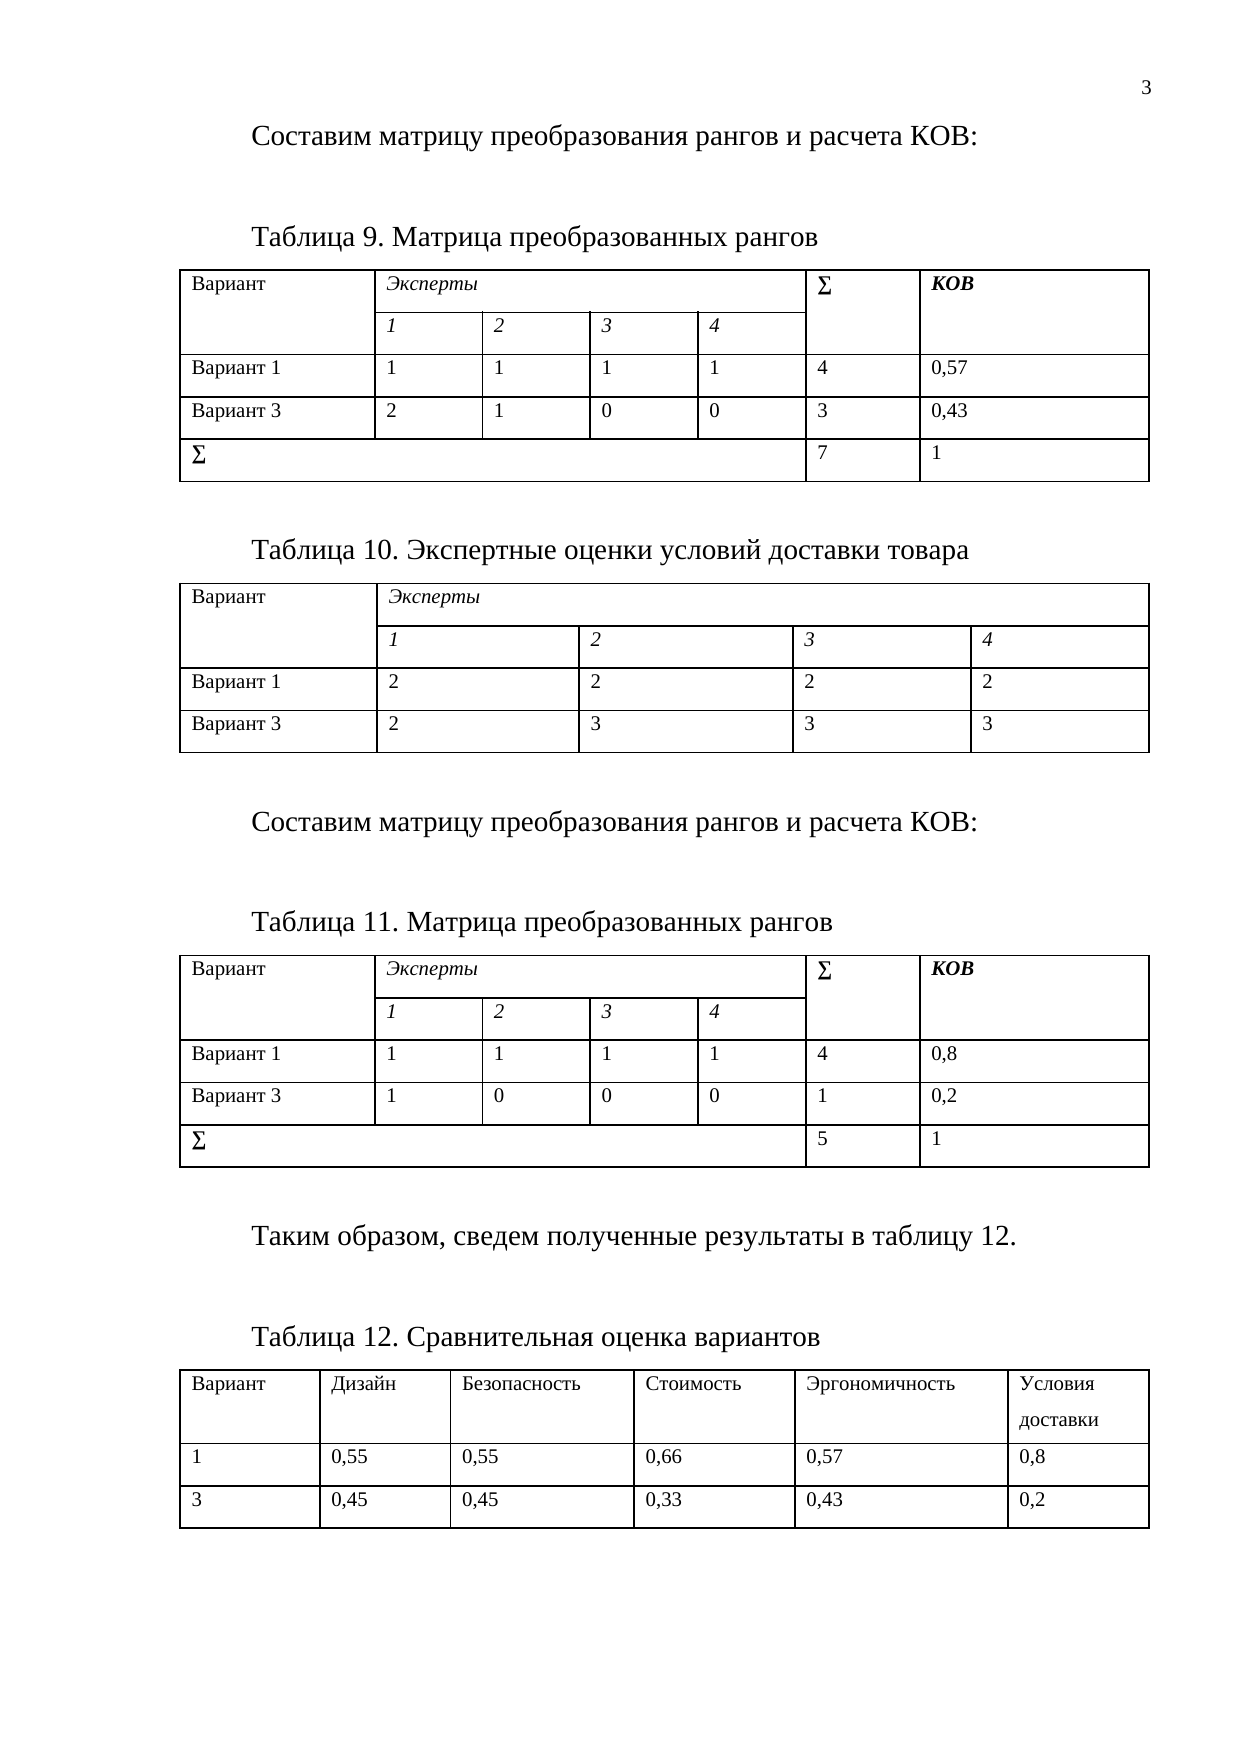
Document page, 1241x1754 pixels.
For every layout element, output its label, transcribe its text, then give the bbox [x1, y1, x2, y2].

table_header Эксперты [376, 271, 805, 311]
table_cell Вариант 1 [181, 355, 374, 396]
table_cell Вариант 1 [181, 1041, 374, 1082]
table_cell 1 [699, 1041, 805, 1082]
table_cell 0,45 [321, 1487, 450, 1527]
table_cell Вариант 3 [181, 398, 374, 438]
table_cell 3 [794, 627, 970, 667]
table_header КОВ [921, 271, 1148, 354]
table_cell 2 [580, 627, 792, 667]
table_cell 0 [699, 398, 805, 438]
table_header ∑ [807, 271, 919, 354]
table_header ∑ [807, 956, 919, 1039]
table_cell 1 [376, 1041, 482, 1082]
table_cell 1 [591, 1041, 697, 1082]
table_cell 2 [580, 669, 792, 709]
table_cell 1 [921, 1126, 1148, 1166]
table_cell 3 [580, 711, 792, 752]
table_cell 2 [378, 711, 578, 752]
text Таблица 10. Экспертные оценки условий доставки товара [177, 532, 1152, 566]
table_cell 2 [483, 999, 589, 1039]
table_cell 2 [376, 398, 482, 438]
table_header Вариант [181, 584, 376, 667]
table_cell 1 [181, 1444, 319, 1485]
table_cell 0,57 [796, 1444, 1007, 1485]
text Составим матрицу преобразования рангов и расчета КОВ: [177, 118, 1152, 152]
table_cell 0,2 [1009, 1487, 1148, 1527]
table_header Условия доставки [1009, 1371, 1148, 1443]
table_cell 0,45 [451, 1487, 633, 1527]
table_cell 1 [376, 355, 482, 396]
text Составим матрицу преобразования рангов и расчета КОВ: [177, 804, 1152, 837]
table_cell 3 [591, 313, 697, 354]
table_cell 4 [699, 999, 805, 1039]
table_header Безопасность [451, 1371, 633, 1443]
table_cell 1 [483, 355, 589, 396]
table_cell 5 [807, 1126, 919, 1166]
table_cell 0,8 [921, 1041, 1148, 1082]
table_cell 1 [591, 355, 697, 396]
table_cell 3 [794, 711, 970, 752]
table_cell 0,55 [451, 1444, 633, 1485]
table_cell 0,57 [921, 355, 1148, 396]
table_cell 0,33 [635, 1487, 794, 1527]
table_header Вариант [181, 1371, 319, 1443]
table_cell 1 [376, 1083, 482, 1124]
table_cell 4 [972, 627, 1148, 667]
table_cell 0,2 [921, 1083, 1148, 1124]
table_cell 0,43 [796, 1487, 1007, 1527]
table_cell 0 [699, 1083, 805, 1124]
table_cell 2 [794, 669, 970, 709]
table_cell 3 [972, 711, 1148, 752]
table_cell 2 [378, 669, 578, 709]
table_header Эксперты [378, 584, 1148, 625]
table_cell 0,55 [321, 1444, 450, 1485]
table_header Вариант [181, 956, 374, 1039]
table_cell 3 [807, 398, 919, 438]
table_cell 1 [376, 313, 482, 354]
table_cell 0 [483, 1083, 589, 1124]
table_header Стоимость [635, 1371, 794, 1443]
table_header Дизайн [321, 1371, 450, 1443]
table_cell 0,8 [1009, 1444, 1148, 1485]
table_cell 1 [807, 1083, 919, 1124]
table_cell 3 [591, 999, 697, 1039]
table_cell 0,66 [635, 1444, 794, 1485]
table_cell 0 [591, 1083, 697, 1124]
table_header КОВ [921, 956, 1148, 1039]
table_cell 0,43 [921, 398, 1148, 438]
table_cell 4 [807, 1041, 919, 1082]
table_cell 3 [181, 1487, 319, 1527]
text Таблица 11. Матрица преобразованных рангов [177, 904, 1152, 938]
table_cell 4 [807, 355, 919, 396]
table_cell Вариант 3 [181, 711, 376, 752]
table_header Эксперты [376, 956, 805, 997]
text Таким образом, сведем полученные результаты в таблицу 12. [177, 1218, 1152, 1252]
table_cell Вариант 1 [181, 669, 376, 709]
table_header Вариант [181, 271, 374, 354]
table_cell 1 [699, 355, 805, 396]
table_cell Вариант 3 [181, 1083, 374, 1124]
table_cell 1 [376, 999, 482, 1039]
table_header Эргономичность [796, 1371, 1007, 1443]
table_cell ∑ [181, 440, 805, 481]
table_cell 1 [921, 440, 1148, 481]
table_cell 0 [591, 398, 697, 438]
table_cell 1 [483, 398, 589, 438]
table_cell 2 [483, 313, 589, 354]
table_cell 7 [807, 440, 919, 481]
text Таблица 12. Сравнительная оценка вариантов [177, 1319, 1152, 1352]
table_cell 1 [483, 1041, 589, 1082]
table_cell 2 [972, 669, 1148, 709]
text Таблица 9. Матрица преобразованных рангов [177, 219, 1152, 252]
table_cell 4 [699, 313, 805, 354]
table_cell ∑ [181, 1126, 805, 1166]
table_cell 1 [378, 627, 578, 667]
